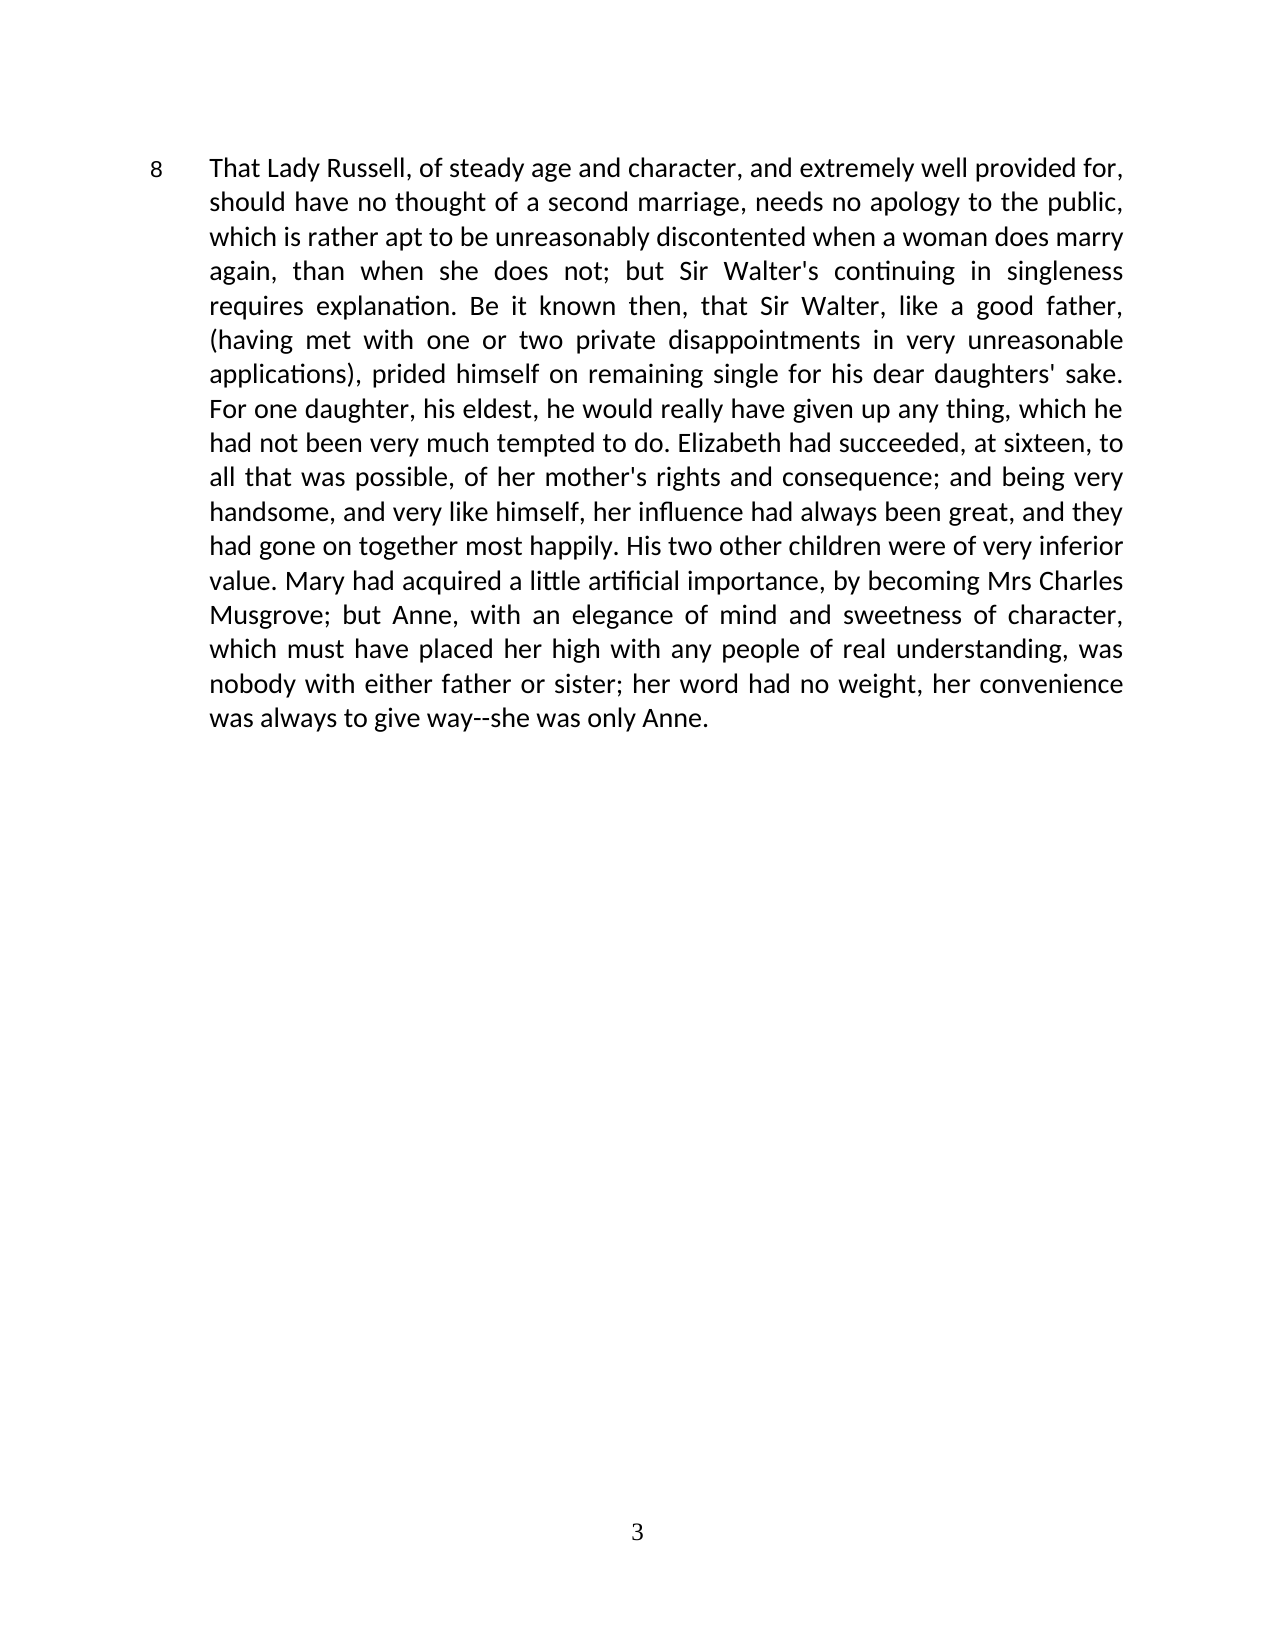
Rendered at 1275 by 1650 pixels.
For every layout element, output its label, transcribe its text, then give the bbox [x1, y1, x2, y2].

list That Lady Russell, of steady age and character, and extremely well provided for, should have no thought of a second marriage, needs no apology to the public, which is rather apt to be unreasonably discontented when a woman does marry again, than when she does not; but Sir Walter's continuing in singleness requires explanation. Be it known then, that Sir Walter, like a good father, (having met with one or two private disappointments in very unreasonable applications), prided himself on remaining single for his dear daughters' sake. For one daughter, his eldest, he would really have given up any thing, which he had not been very much tempted to do. Elizabeth had succeeded, at sixteen, to all that was possible, of her mother's rights and consequence; and being very handsome, and very like himself, her influence had always been great, and they had gone on together most happily. His two other children were of very inferior value. Mary had acquired a little artificial importance, by becoming Mrs Charles Musgrove; but Anne, with an elegance of mind and sweetness of character, which must have placed her high with any people of real understanding, was nobody with either father or sister; her word had no weight, her convenience was always to give way--she was only Anne. [150, 150, 1125, 734]
